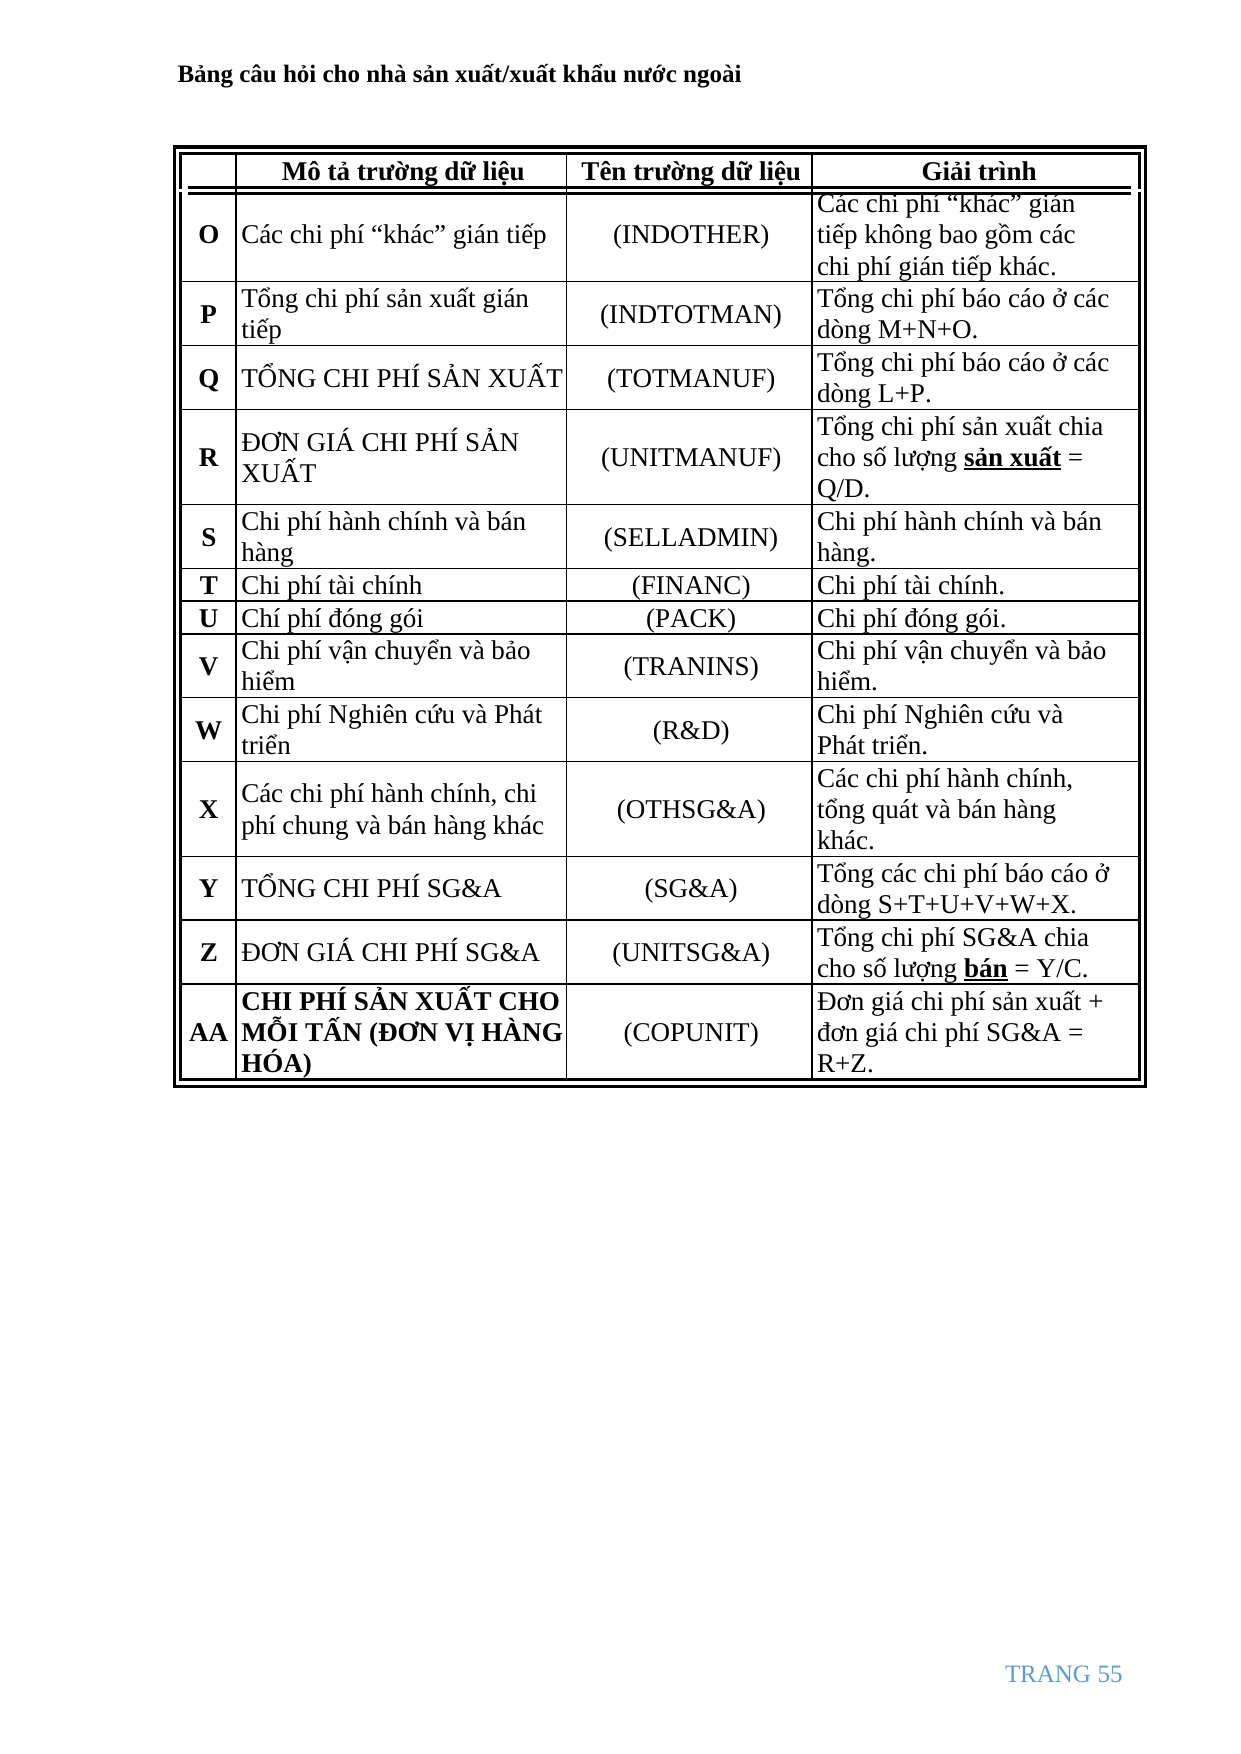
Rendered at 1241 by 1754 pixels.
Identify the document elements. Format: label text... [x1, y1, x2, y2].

table_cell Các chi phí “khác” gián tiếp không bao gồm các chi phí gián tiếp khác. [813, 186, 1142, 281]
table_cell Chi phí Nghiên cứu và Phát triển [237, 698, 566, 761]
table_cell CHI PHÍ SẢN XUẤT CHO MỖI TẤN (ĐƠN VỊ HÀNG HÓA) [237, 985, 566, 1078]
table_cell TỔNG CHI PHÍ SG&A [237, 857, 566, 919]
table_header Tên trường dữ liệu [567, 155, 811, 186]
table_cell AA [182, 985, 235, 1078]
table_cell Các chi phí hành chính, chi phí chung và bán hàng khác [237, 762, 566, 856]
table_cell Chi phí vận chuyển và bảo hiểm [237, 635, 566, 697]
table_cell (OTHSG&A) [567, 762, 811, 856]
table_cell Chi phí hành chính và bán hàng. [813, 505, 1138, 567]
table_cell Chi phí đóng gói. [813, 602, 1138, 633]
table_cell (R&D) [567, 698, 811, 761]
table_cell (UNITMANUF) [567, 410, 811, 503]
table_cell (FINANC) [567, 569, 811, 600]
table_cell Chí phí đóng gói [237, 602, 566, 633]
table_header Mô tả trường dữ liệu [237, 155, 566, 186]
table_cell U [182, 602, 235, 633]
table_header [177, 149, 236, 186]
table_cell Chi phí Nghiên cứu và Phát triển. [813, 698, 1138, 761]
table_cell Đơn giá chi phí sản xuất + đơn giá chi phí SG&A = R+Z. [813, 985, 1138, 1078]
table_cell (PACK) [567, 602, 811, 633]
table_cell (SELLADMIN) [567, 505, 811, 567]
table_cell V [182, 635, 235, 697]
table_cell Z [182, 921, 235, 983]
table_cell Chi phí hành chính và bán hàng [237, 505, 566, 567]
table_cell X [182, 762, 235, 856]
table_cell TỔNG CHI PHÍ SẢN XUẤT [237, 346, 566, 408]
table_cell ĐƠN GIÁ CHI PHÍ SẢN XUẤT [237, 410, 566, 503]
table_cell S [182, 505, 235, 567]
table_cell Chi phí vận chuyển và bảo hiểm. [813, 635, 1138, 697]
table_cell Tổng chi phí báo cáo ở các dòng L+P. [813, 346, 1138, 408]
table_cell R [182, 410, 235, 503]
table_cell Q [182, 346, 235, 408]
table_cell Tổng chi phí sản xuất chia cho số lượng sản xuất = Q/D. [813, 410, 1138, 503]
table_cell Các chi phí hành chính, tổng quát và bán hàng khác. [813, 762, 1138, 856]
table_cell Chi phí tài chính. [813, 569, 1138, 600]
table_header Giải trình [812, 149, 1142, 186]
table_cell Chi phí tài chính [237, 569, 566, 600]
table_cell Tổng chi phí SG&A chia cho số lượng bán = Y/C. [813, 921, 1138, 983]
table_cell (TOTMANUF) [567, 346, 811, 408]
table_cell O [177, 186, 235, 281]
table_cell (INDOTHER) [567, 195, 811, 281]
table_cell ĐƠN GIÁ CHI PHÍ SG&A [237, 921, 566, 983]
table_cell Tổng chi phí báo cáo ở các dòng M+N+O. [813, 282, 1138, 345]
table_cell (COPUNIT) [567, 985, 811, 1078]
table_cell (TRANINS) [567, 635, 811, 697]
table_cell Y [182, 857, 235, 919]
table_cell T [182, 569, 235, 600]
table_cell (SG&A) [567, 857, 811, 919]
table_cell Tổng chi phí sản xuất gián tiếp [237, 282, 566, 345]
table_cell (INDTOTMAN) [567, 282, 811, 345]
table_cell Các chi phí “khác” gián tiếp [237, 195, 566, 281]
table_cell Tổng các chi phí báo cáo ở dòng S+T+U+V+W+X. [813, 857, 1138, 919]
table_cell W [182, 698, 235, 761]
table_cell P [182, 282, 235, 345]
table_cell (UNITSG&A) [567, 921, 811, 983]
